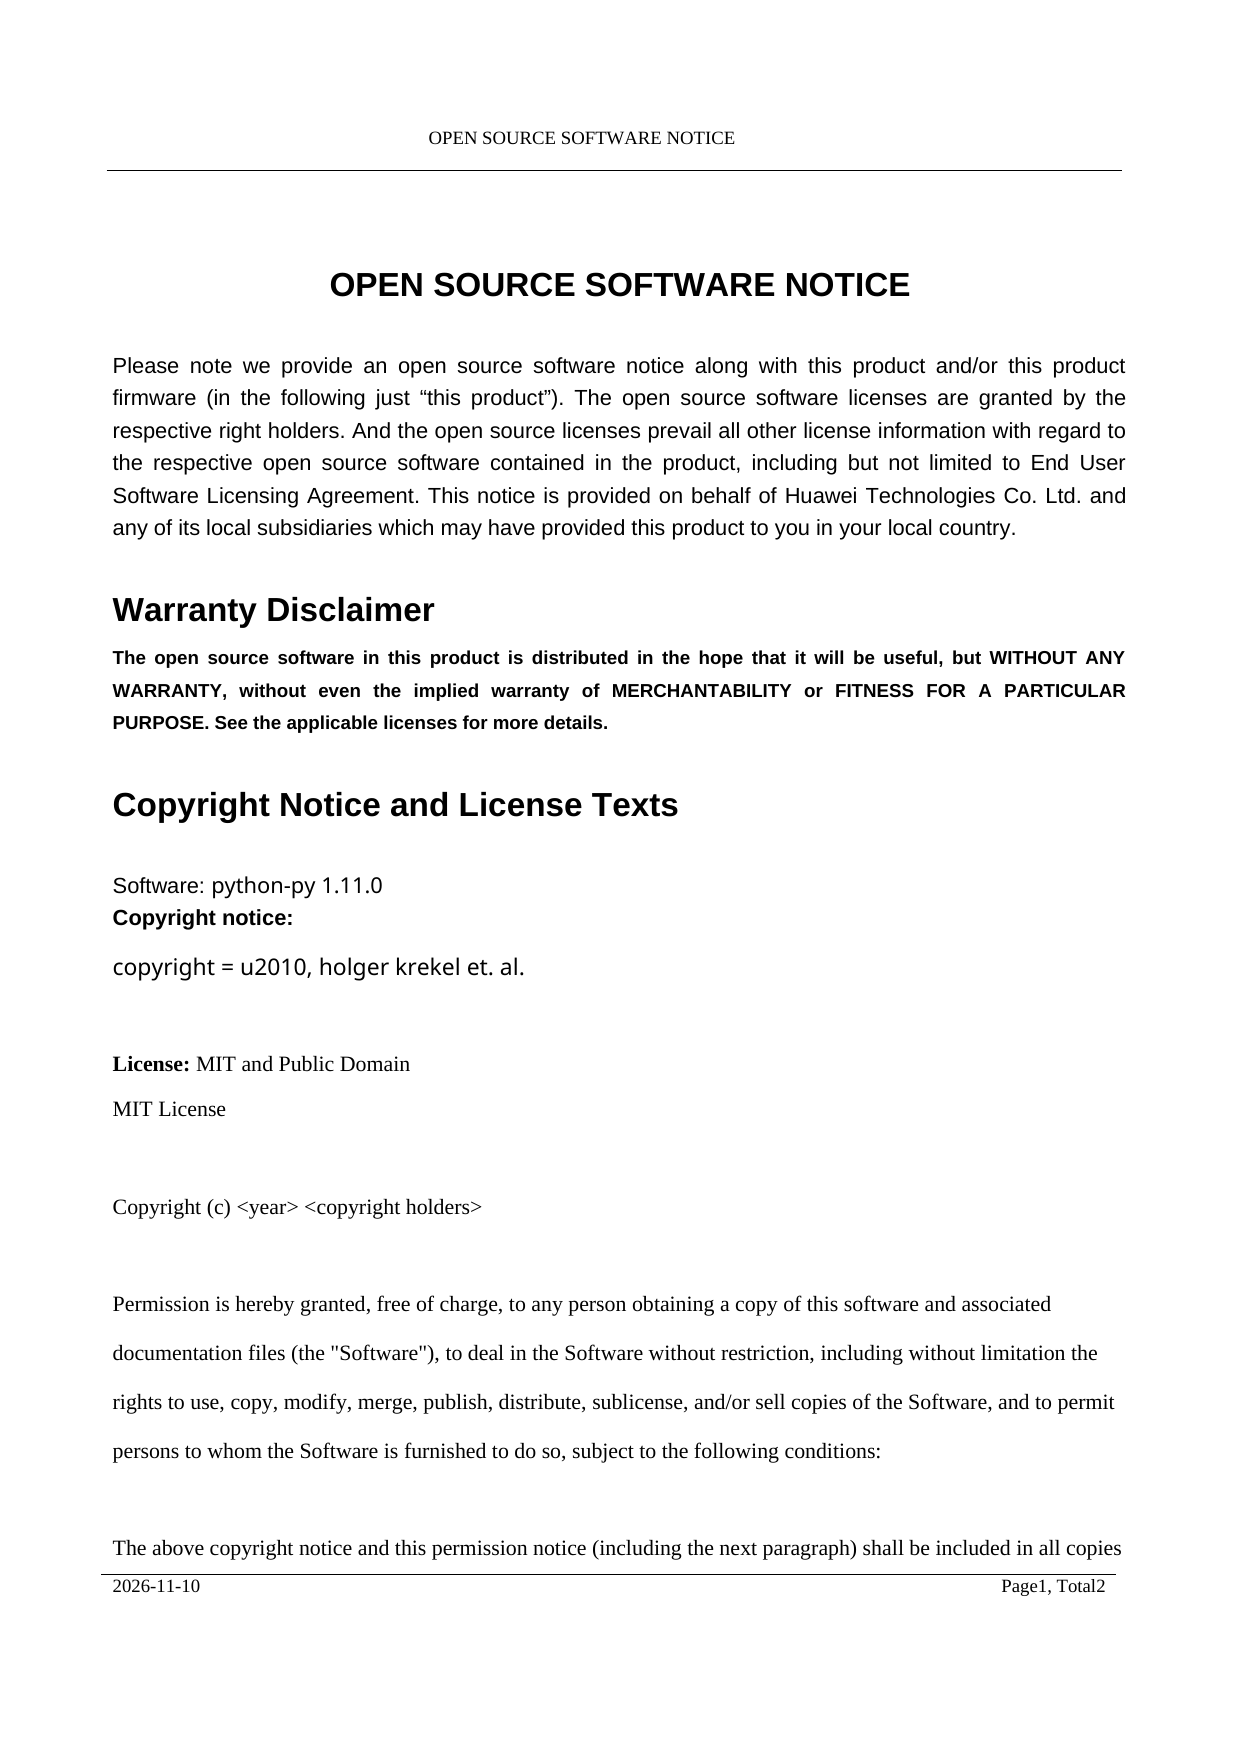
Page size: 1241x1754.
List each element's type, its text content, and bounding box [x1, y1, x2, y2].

text Copyright notice: copyright = u2010, holger krekel et. al. [112, 901, 1128, 1031]
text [112, 1093, 1128, 1564]
text License: MIT and Public Domain [112, 1048, 1128, 1080]
text Please note we provide an open source software notice along with this product and/or this product firmware (in the following just “this product”). The open source software licenses are granted by the respective right holders. And the open source licenses prevail all other license information with regard to the respective open source software contained in the product, including but not limited to End User Software Licensing Agreement. This notice is provided on behalf of Huawei Technologies Co. Ltd. and any of its local subsidiaries which may have provided this product to you in your local country. [112, 349, 1128, 544]
text Software: python-py 1.11.0 [112, 869, 1128, 901]
text The open source software in this product is distributed in the hope that it will be useful, but WITHOUT ANY WARRANTY, without even the implied warranty of MERCHANTABILITY or FITNESS FOR A PARTICULAR PURPOSE. See the applicable licenses for more details. [112, 641, 1128, 739]
text Warranty Disclaimer [112, 576, 1128, 641]
text OPEN SOURCE SOFTWARE NOTICE [112, 251, 1128, 316]
text Copyright Notice and License Texts [112, 771, 1128, 836]
